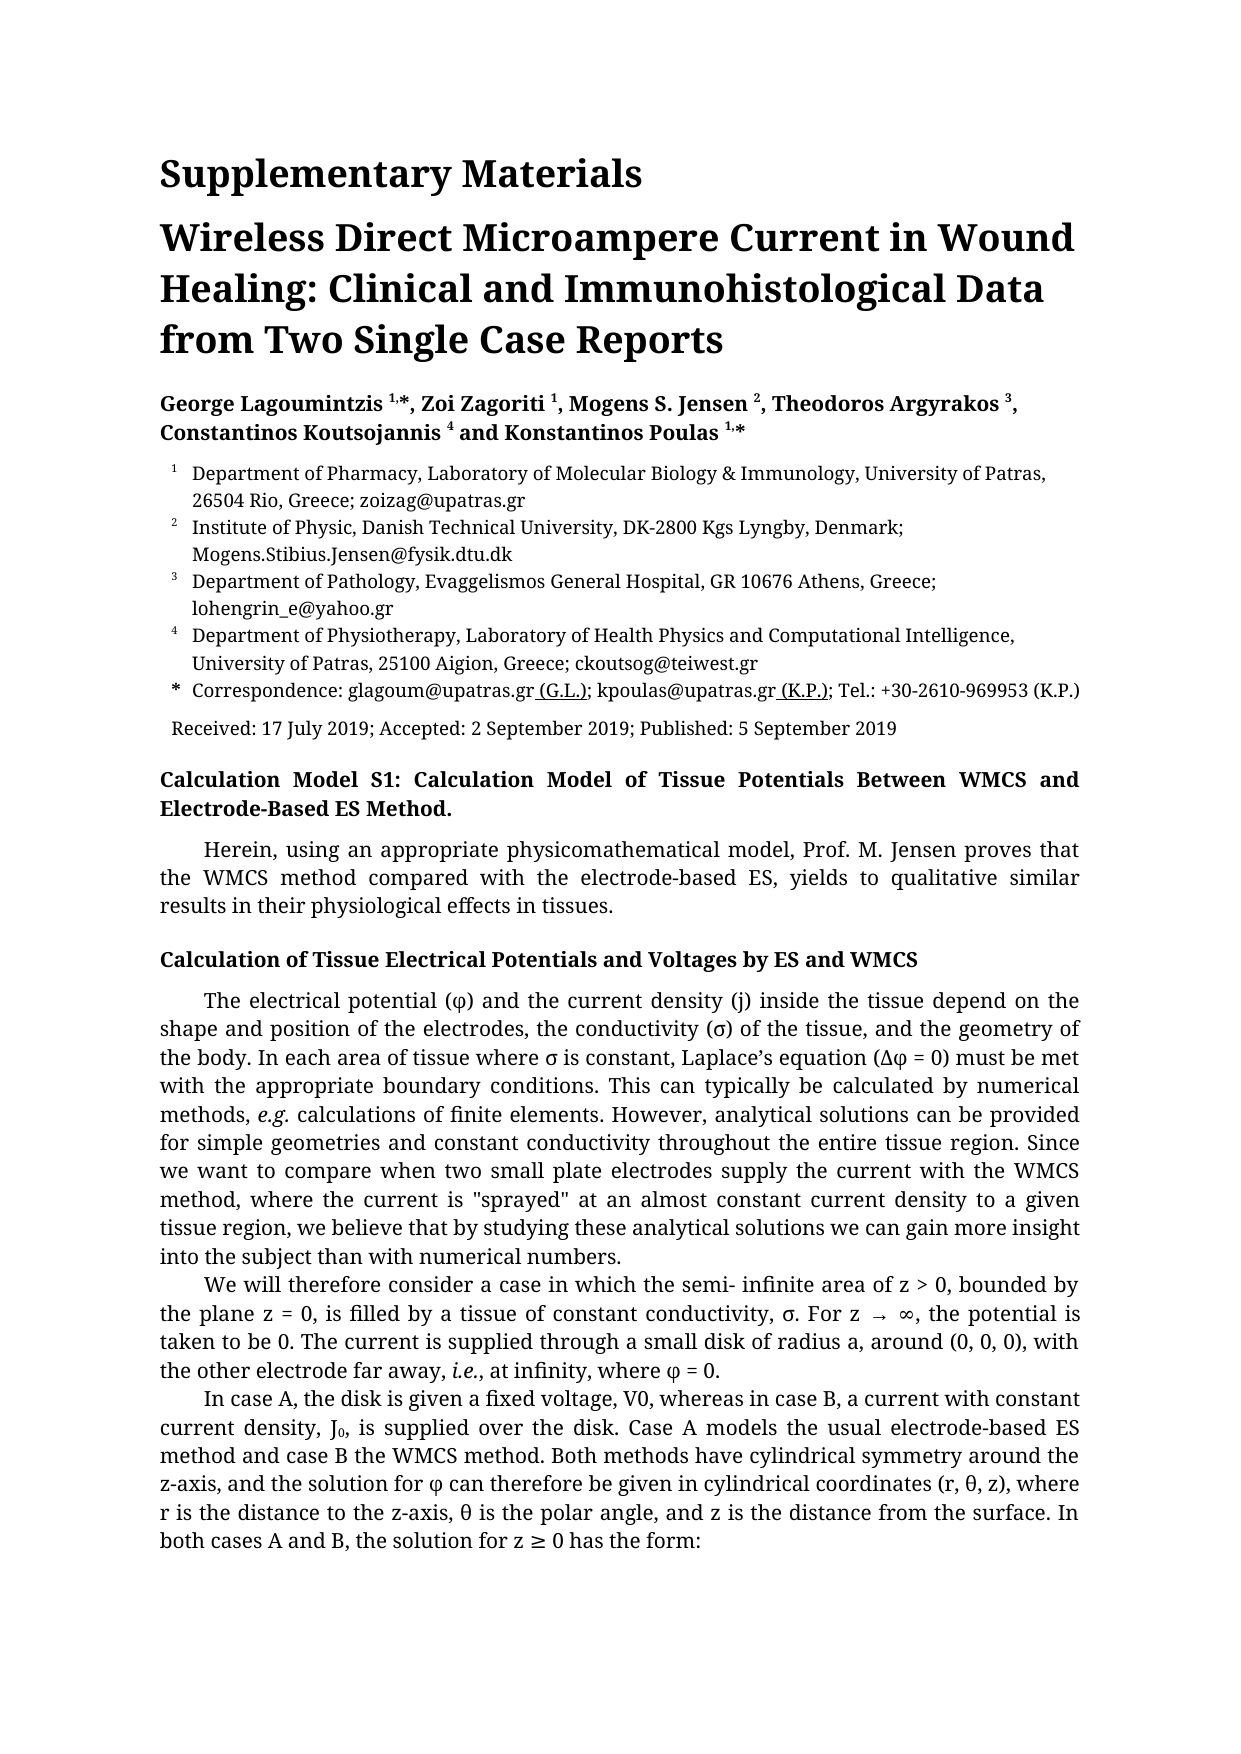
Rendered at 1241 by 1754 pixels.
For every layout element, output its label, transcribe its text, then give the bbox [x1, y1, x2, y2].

text Herein, using an appropriate physicomathematical model, Prof. M. Jensen proves that the WMCS method compared with the electrode-based ES, yields to qualitative similar results in their physiological effects in tissues. [159, 835, 1081, 920]
text Supplementary Materials [159, 148, 1081, 199]
text 3 Department of Pathology, Evaggelismos General Hospital, GR 10676 Athens, Greece; lohengrin_e@yahoo.gr [171, 567, 1081, 621]
title Wireless Direct Microampere Current in Wound Healing: Clinical and Immunohistological Data from Two Single Case Reports [159, 211, 1081, 364]
subtitle Calculation of Tissue Electrical Potentials and Voltages by ES and WMCS [159, 945, 1081, 973]
subtitle Calculation Model S1: Calculation Model of Tissue Potentials Between WMCS and Electrode-Based ES Method. [159, 765, 1081, 822]
text We will therefore consider a case in which the semi- infinite area of z > 0, bounded by the plane z = 0, is filled by a tissue of constant conductivity, σ. For z → ∞, the potential is taken to be 0. The current is supplied through a small disk of radius a, around (0, 0, 0), with the other electrode far away, i.e., at infinity, where φ = 0. [159, 1270, 1081, 1384]
text The electrical potential (φ) and the current density (j) inside the tissue depend on the shape and position of the electrodes, the conductivity (σ) of the tissue, and the geometry of the body. In each area of tissue where σ is constant, Laplace’s equation (Δφ = 0) must be met with the appropriate boundary conditions. This can typically be calculated by numerical methods, e.g. calculations of finite elements. However, analytical solutions can be provided for simple geometries and constant conductivity throughout the entire tissue region. Since we want to compare when two small plate electrodes supply the current with the WMCS method, where the current is "sprayed" at an almost constant current density to a given tissue region, we believe that by studying these analytical solutions we can gain more insight into the subject than with numerical numbers. [159, 986, 1081, 1270]
text 1 Department of Pharmacy, Laboratory of Molecular Biology & Immunology, University of Patras, 26504 Rio, Greece; zoizag@upatras.gr [171, 459, 1081, 513]
text * Correspondence: glagoum@upatras.gr (G.L.); kpoulas@upatras.gr (K.P.); Tel.: +30-2610-969953 (K.P.) [171, 675, 1081, 702]
text 4 Department of Physiotherapy, Laboratory of Health Physics and Computational Intelligence, University of Patras, 25100 Aigion, Greece; ckoutsog@teiwest.gr [171, 621, 1081, 675]
text George Lagoumintzis 1,*, Zoi Zagoriti 1, Mogens S. Jensen 2, Theodoros Argyrakos 3, Constantinos Koutsojannis 4 and Konstantinos Poulas 1,* [159, 389, 1081, 446]
text In case A, the disk is given a fixed voltage, V0, whereas in case B, a current with constant current density, J0, is supplied over the disk. Case A models the usual electrode-based ES method and case B the WMCS method. Both methods have cylindrical symmetry around the z-axis, and the solution for φ can therefore be given in cylindrical coordinates (r, θ, z), where r is the distance to the z-axis, θ is the polar angle, and z is the distance from the surface. In both cases A and B, the solution for z ≥ 0 has the form: [159, 1384, 1081, 1555]
text 2 Institute of Physic, Danish Technical University, DK-2800 Kgs Lyngby, Denmark; Mogens.Stibius.Jensen@fysik.dtu.dk [171, 513, 1081, 567]
text Received: 17 July 2019; Accepted: 2 September 2019; Published: 5 September 2019 [171, 715, 1081, 740]
